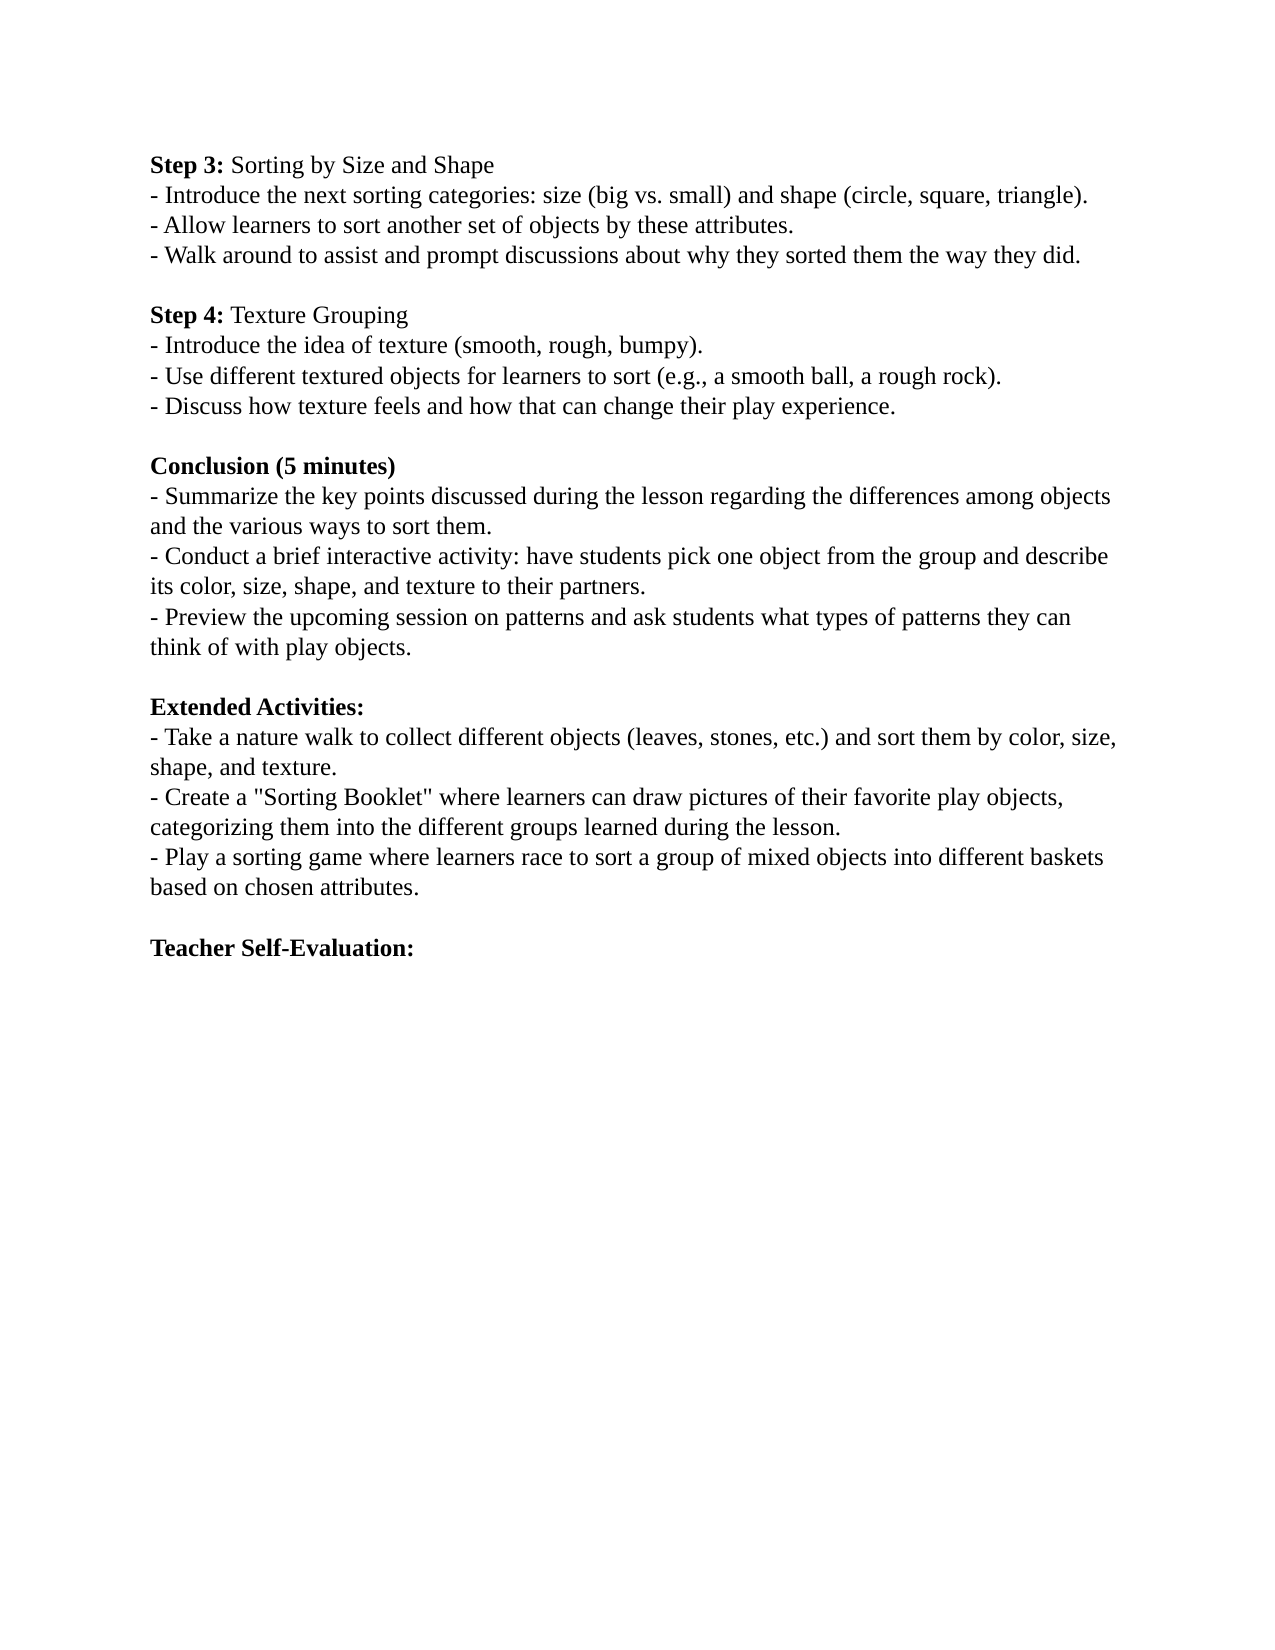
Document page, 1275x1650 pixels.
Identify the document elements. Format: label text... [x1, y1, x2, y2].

text - Introduce the next sorting categories: size (big vs. small) and shape (circle, square, triangle). [150, 180, 1125, 209]
text - Conduct a brief interactive activity: have students pick one object from the group and describe its color, size, shape, and texture to their partners. [150, 541, 1125, 600]
text - Use different textured objects for learners to sort (e.g., a smooth ball, a rough rock). [150, 361, 1125, 389]
text - Introduce the idea of texture (smooth, rough, bumpy). [150, 331, 1125, 359]
text - Walk around to assist and prompt discussions about why they sorted them the way they did. [150, 240, 1125, 269]
text - Preview the upcoming session on patterns and ask students what types of patterns they can think of with play objects. [150, 602, 1125, 660]
text Conclusion (5 minutes) [150, 451, 1125, 480]
text - Discuss how texture feels and how that can change their play experience. [150, 391, 1125, 419]
text Step 3: Sorting by Size and Shape [150, 150, 1125, 179]
text Teacher Self-Evaluation: [150, 933, 1125, 961]
text - Create a "Sorting Booklet" where learners can draw pictures of their favorite play objects, categorizing them into the different groups learned during the lesson. [150, 782, 1125, 841]
text - Summarize the key points discussed during the lesson regarding the differences among objects and the various ways to sort them. [150, 481, 1125, 540]
text - Play a sorting game where learners race to sort a group of mixed objects into different baskets based on chosen attributes. [150, 842, 1125, 901]
text Step 4: Texture Grouping [150, 301, 1125, 329]
text Extended Activities: [150, 692, 1125, 721]
text - Take a nature walk to collect different objects (leaves, stones, etc.) and sort them by color, size, shape, and texture. [150, 722, 1125, 781]
text - Allow learners to sort another set of objects by these attributes. [150, 210, 1125, 239]
